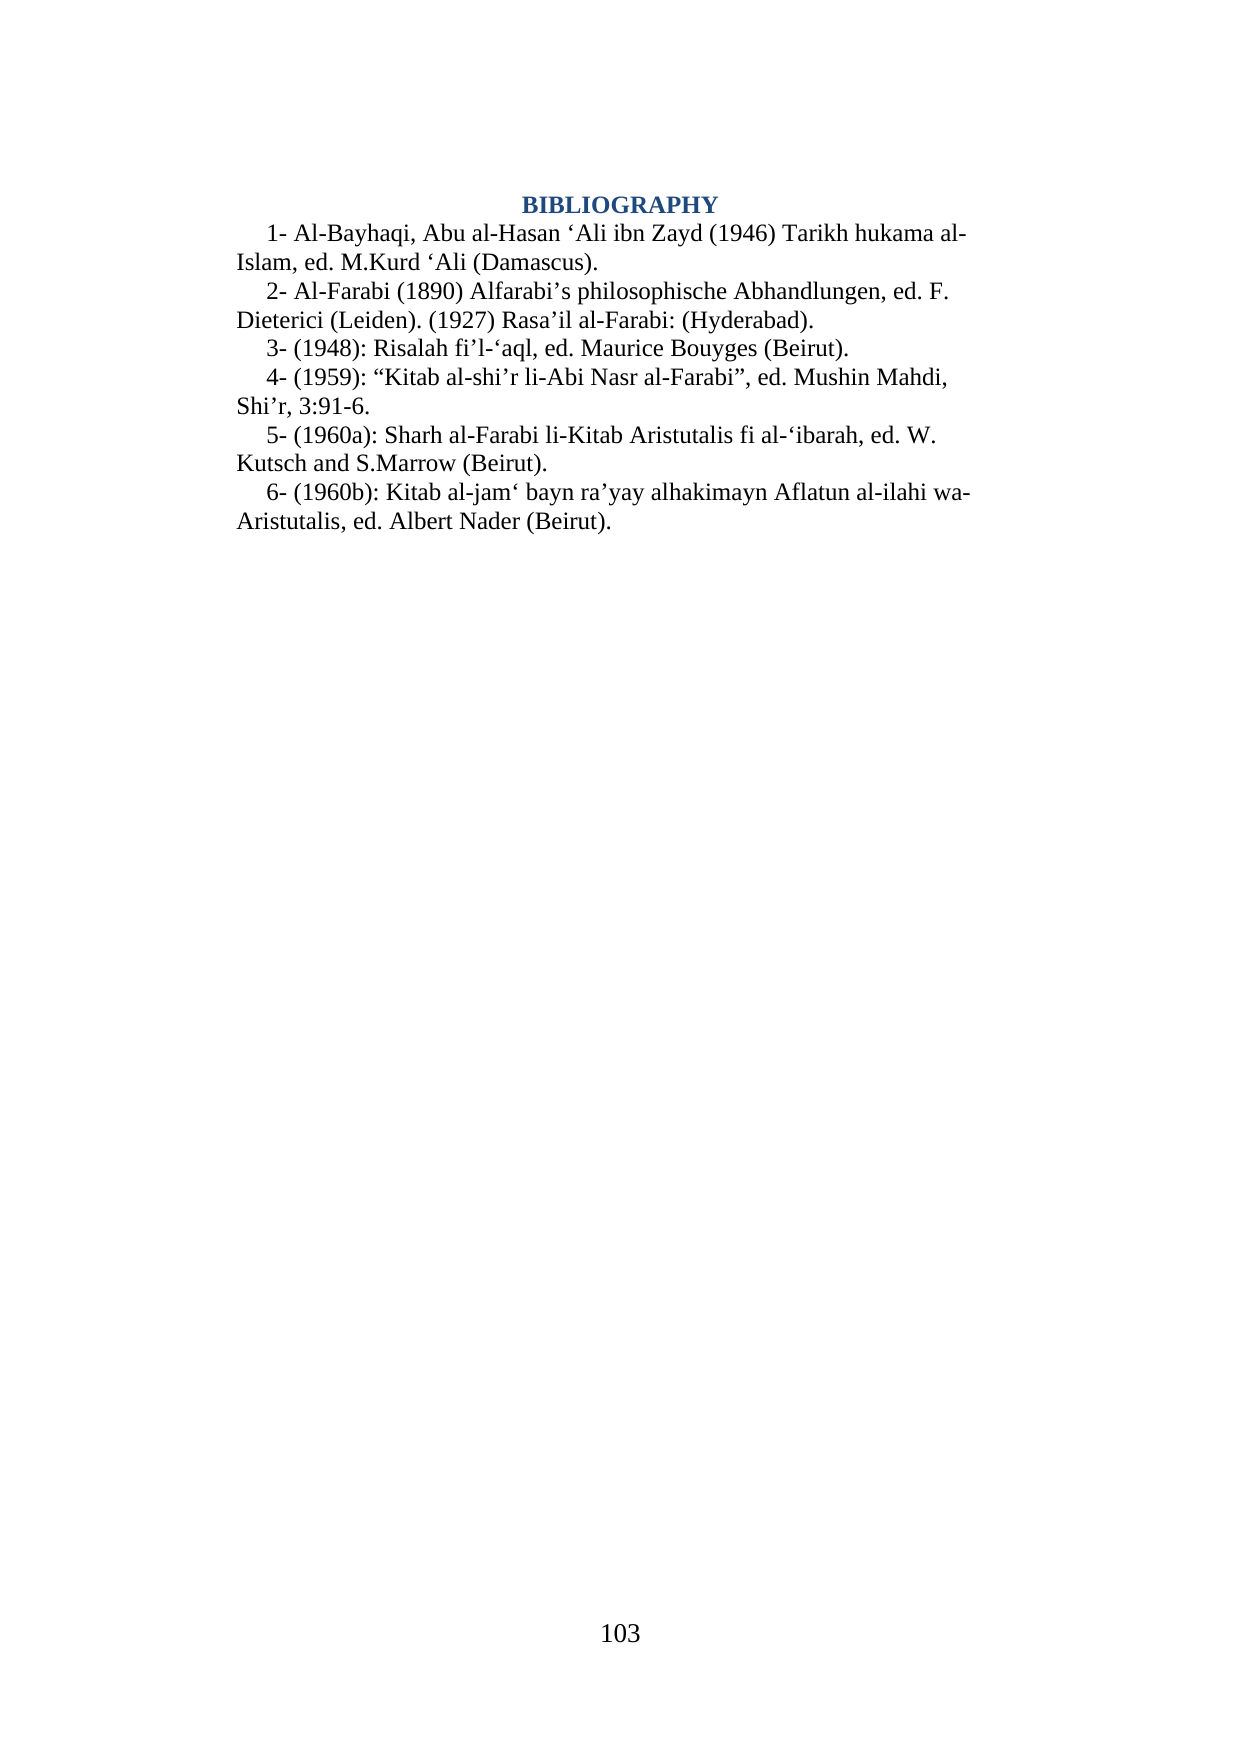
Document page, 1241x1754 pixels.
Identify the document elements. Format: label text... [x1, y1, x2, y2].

text 6- (1960b): Kitab al-jam‘ bayn ra’yay alhakimayn Aflatun al-ilahi wa-Aristutalis, ed. Albert Nader (Beirut). [236, 477, 1004, 535]
text 1- Al-Bayhaqi, Abu al-Hasan ‘Ali ibn Zayd (1946) Tarikh hukama al-Islam, ed. M.Kurd ‘Ali (Damascus). [236, 218, 1004, 276]
subtitle BIBLIOGRAPHY [236, 190, 1004, 218]
text 4- (1959): “Kitab al-shi’r li-Abi Nasr al-Farabi”, ed. Mushin Mahdi, Shi’r, 3:91-6. [236, 362, 1004, 420]
text 3- (1948): Risalah fi’l-‘aql, ed. Maurice Bouyges (Beirut). [236, 333, 1004, 362]
text 2- Al-Farabi (1890) Alfarabi’s philosophische Abhandlungen, ed. F. Dieterici (Leiden). (1927) Rasa’il al-Farabi: (Hyderabad). [236, 276, 1004, 333]
text 5- (1960a): Sharh al-Farabi li-Kitab Aristutalis fi al-‘ibarah, ed. W. Kutsch and S.Marrow (Beirut). [236, 420, 1004, 477]
